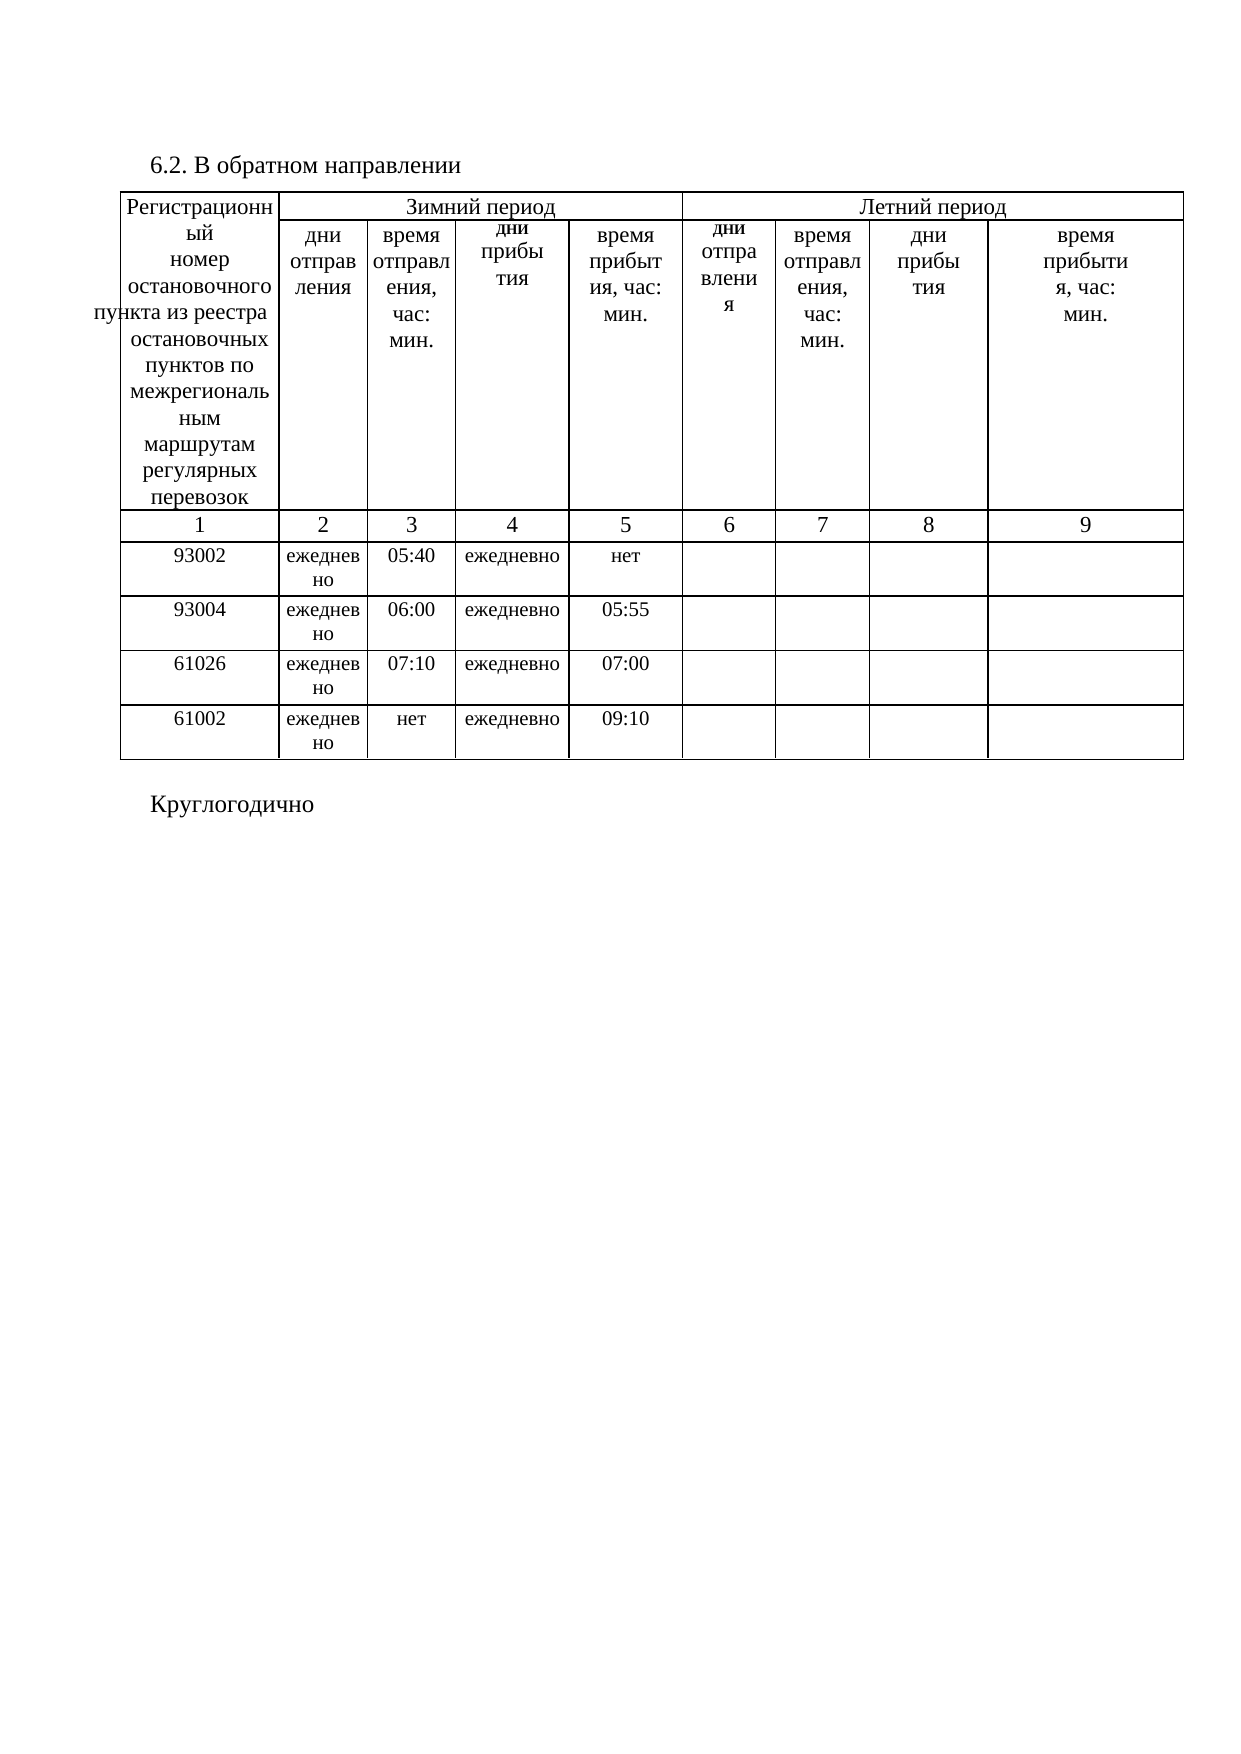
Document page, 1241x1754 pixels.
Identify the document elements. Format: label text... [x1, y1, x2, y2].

table_cell ежедневно [456, 651, 568, 704]
table_cell 61002 [121, 706, 278, 758]
table_cell [776, 597, 869, 650]
table_cell дни прибы тия [870, 221, 987, 509]
table_cell [989, 543, 1183, 595]
table_cell ежедневно [280, 597, 367, 650]
table_cell [683, 597, 775, 650]
table_cell ежедневно [456, 597, 568, 650]
table_header Регистрационный номер остановочного пункта из реестра остановочных пунктов по межрегиональным маршрутам регулярных перевозок [121, 193, 278, 509]
table_cell 8 [870, 511, 987, 541]
table_cell 06:00 [368, 597, 455, 650]
table_cell 05:40 [368, 543, 455, 595]
table_cell 2 [280, 511, 367, 541]
table_cell [776, 651, 869, 704]
table_cell 07:10 [368, 651, 455, 704]
table_cell [989, 706, 1183, 758]
table_cell время отправл ения, час: мин. [368, 221, 455, 509]
table_cell ежедневно [280, 543, 367, 595]
table_cell дни отправ ления [280, 221, 367, 509]
table_cell ежедневно [456, 706, 568, 758]
table_cell 93002 [121, 543, 278, 595]
table_cell [683, 706, 775, 758]
table_cell 1 [121, 511, 278, 541]
table_cell 6 [683, 511, 775, 541]
table_cell [870, 706, 987, 758]
table_cell [870, 597, 987, 650]
table_cell время прибыт ия, час: мин. [570, 221, 682, 509]
table_cell 7 [776, 511, 869, 541]
table_cell [776, 706, 869, 758]
table_header Летний период [683, 193, 1183, 219]
table_cell 3 [368, 511, 455, 541]
table_cell [683, 543, 775, 595]
table_cell [989, 597, 1183, 650]
text 6.2. В обратном направлении [150, 150, 1090, 179]
table_cell [870, 543, 987, 595]
table_cell [776, 543, 869, 595]
table_cell [870, 651, 987, 704]
table_cell время отправл ения, час: мин. [776, 221, 869, 509]
table_cell 4 [456, 511, 568, 541]
table_cell 93004 [121, 597, 278, 650]
table_cell ежедневно [280, 651, 367, 704]
text Круглогодично [150, 789, 1090, 817]
table_header Зимний период [280, 193, 682, 219]
table_cell [683, 651, 775, 704]
table_cell нет [368, 706, 455, 758]
table_cell ДНИ прибы тия [456, 221, 568, 509]
table_cell 61026 [121, 651, 278, 704]
table_cell [989, 651, 1183, 704]
table_cell ежедневно [280, 706, 367, 758]
table_cell 09:10 [570, 706, 682, 758]
table_cell время прибыти я, час: мин. [989, 221, 1183, 509]
table_cell 07:00 [570, 651, 682, 704]
table_cell 5 [570, 511, 682, 541]
table_cell ежедневно [456, 543, 568, 595]
table_cell 05:55 [570, 597, 682, 650]
table_cell ДНИ отпра влени я [683, 221, 775, 509]
table_cell 9 [989, 511, 1183, 541]
table_cell нет [570, 543, 682, 595]
